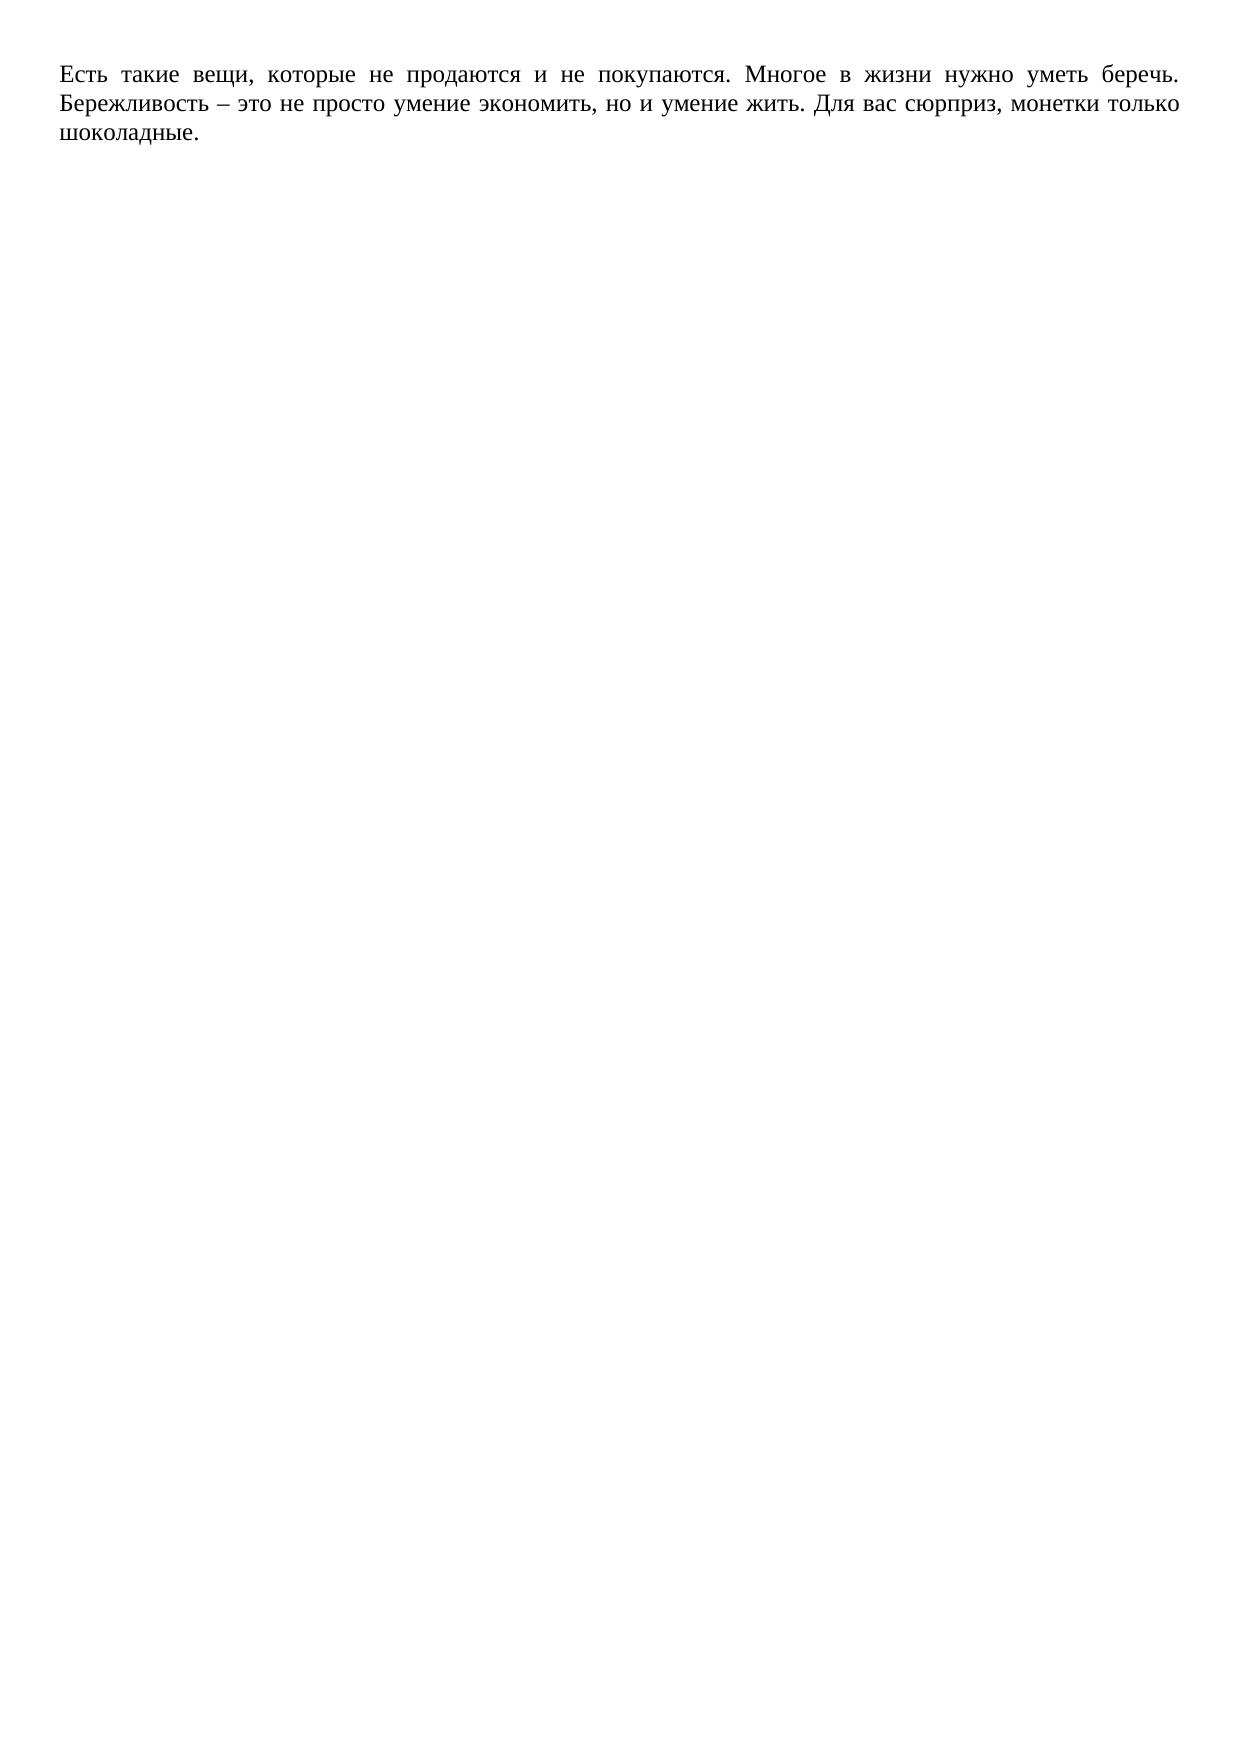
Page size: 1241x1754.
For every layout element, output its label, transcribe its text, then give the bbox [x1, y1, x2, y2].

text Есть такие вещи, которые не продаются и не покупаются. Многое в жизни нужно уметь беречь. Бережливость – это не просто умение экономить, но и умение жить. Для вас сюрприз, монетки только шоколадные. [59, 59, 1181, 145]
